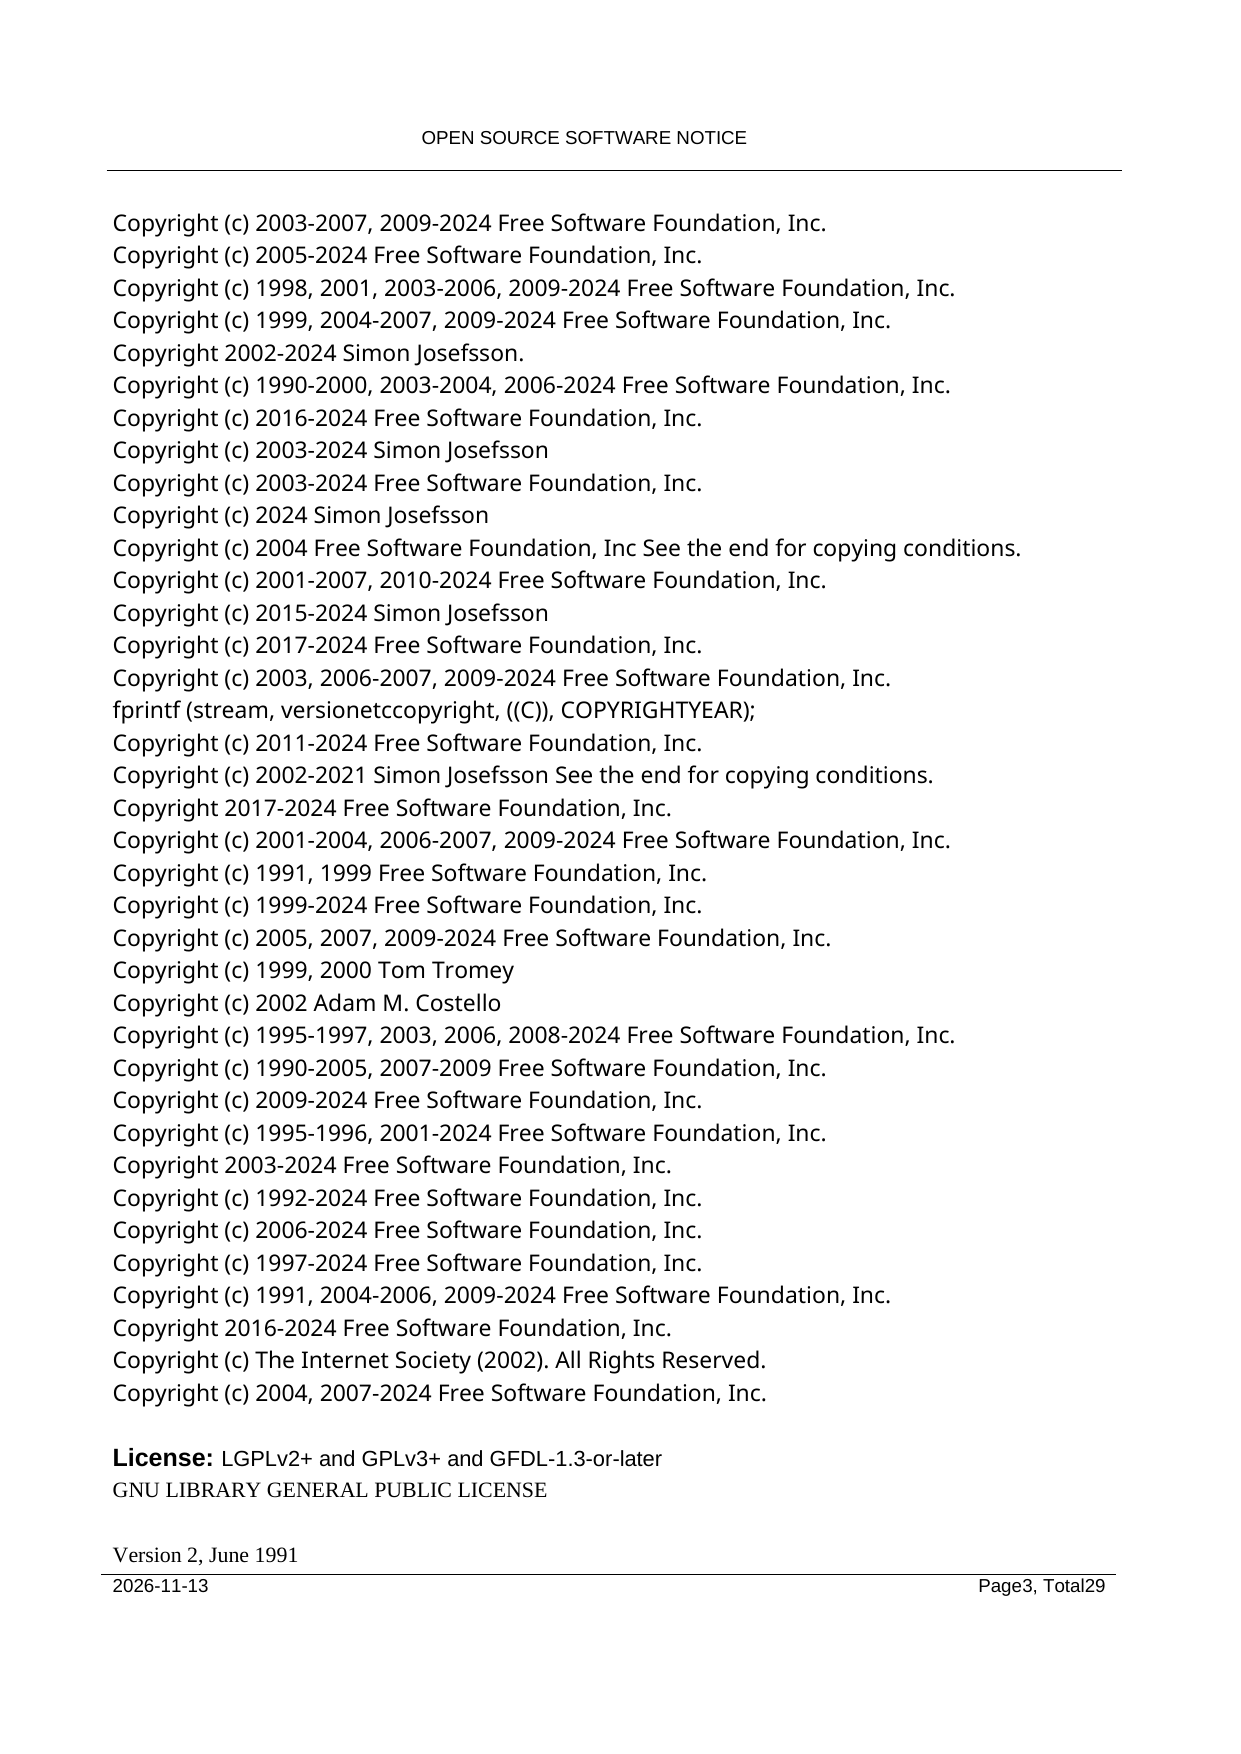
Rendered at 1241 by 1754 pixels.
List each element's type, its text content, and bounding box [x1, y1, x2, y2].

text License: LGPLv2+ and GPLv3+ and GFDL-1.3-or-later [112, 1441, 1128, 1474]
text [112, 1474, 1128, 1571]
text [112, 206, 1128, 1441]
